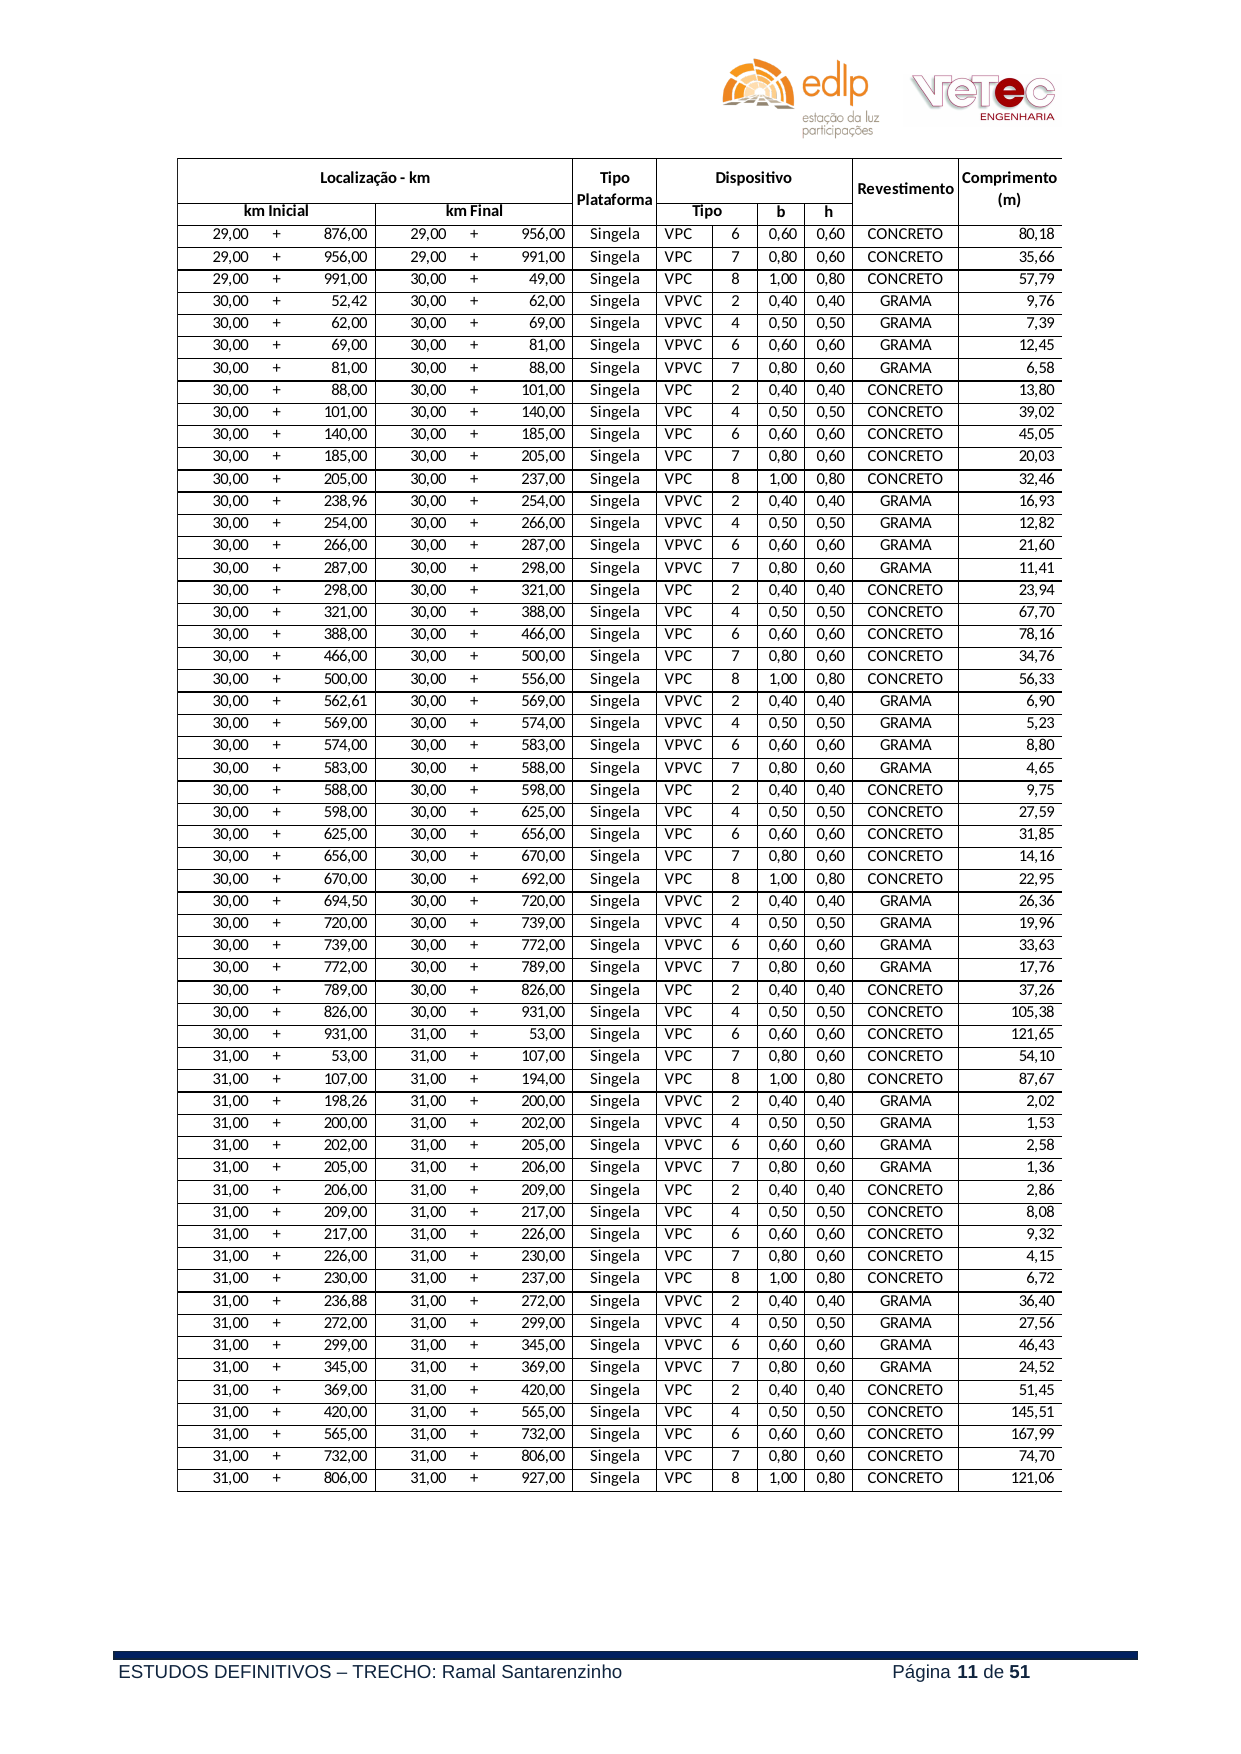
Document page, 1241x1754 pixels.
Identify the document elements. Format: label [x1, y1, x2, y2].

picture [701, 26, 893, 158]
picture [903, 74, 1062, 127]
